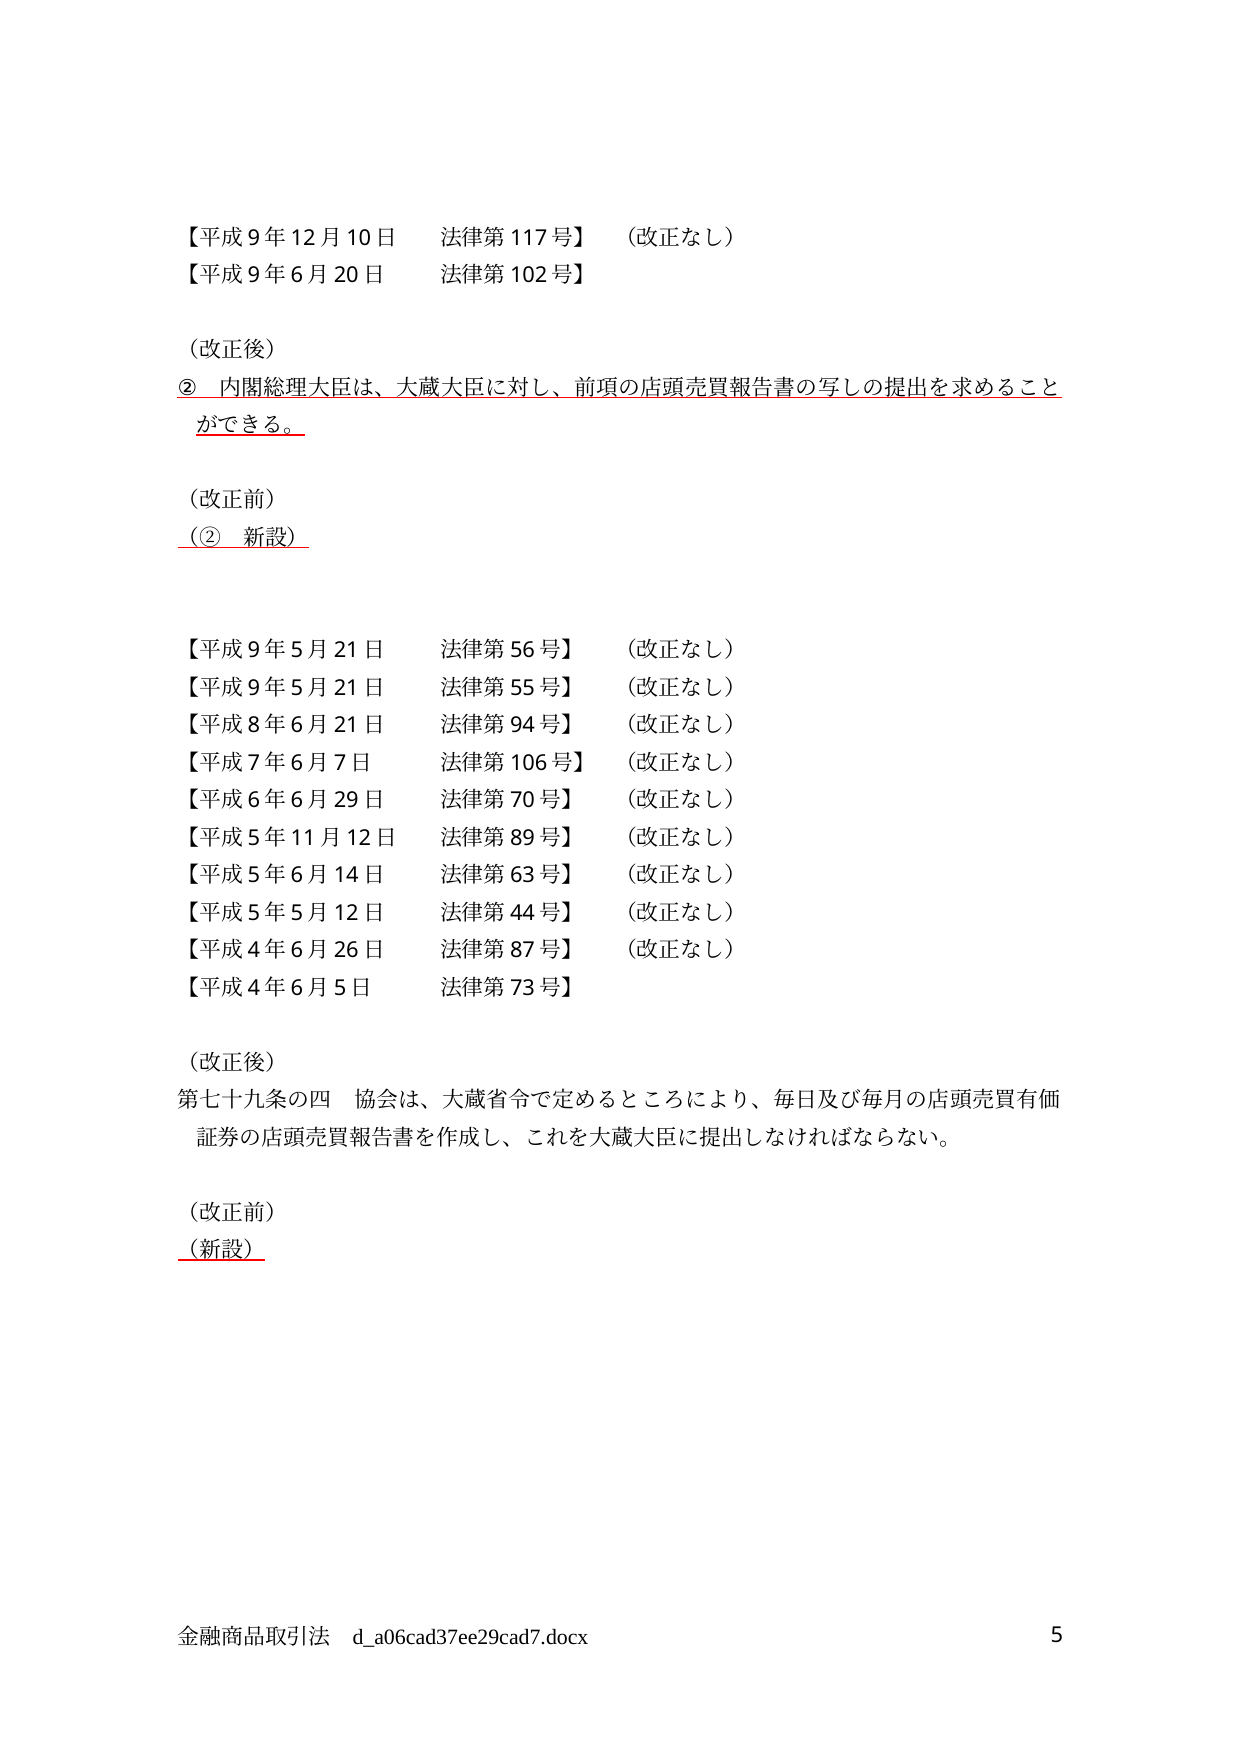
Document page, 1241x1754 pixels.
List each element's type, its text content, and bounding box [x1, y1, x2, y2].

text 【平成5年6月14日 法律第63号】 （改正なし） [177, 854, 1063, 892]
text （改正前） [177, 1192, 1063, 1229]
text 【平成4年6月5日 法律第73号】 [177, 967, 1063, 1004]
text 【平成5年5月12日 法律第44号】 （改正なし） [177, 892, 1063, 929]
text （改正前） [177, 479, 1063, 517]
text 【平成8年6月21日 法律第94号】 （改正なし） [177, 704, 1063, 742]
text 【平成9年5月21日 法律第55号】 （改正なし） [177, 667, 1063, 704]
text 【平成7年6月7日 法律第106号】 （改正なし） [177, 742, 1063, 779]
text 第七十九条の四 協会は、大蔵省令で定めるところにより、毎日及び毎月の店頭売買有価証券の店頭売買報告書を作成し、これを大蔵大臣に提出しなければならない。 [177, 1079, 1063, 1154]
text 【平成9年5月21日 法律第56号】 （改正なし） [177, 629, 1063, 667]
text 【平成6年6月29日 法律第70号】 （改正なし） [177, 779, 1063, 817]
text 【平成5年11月12日 法律第89号】 （改正なし） [177, 817, 1063, 854]
text （改正後） [177, 1042, 1063, 1079]
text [177, 367, 1063, 442]
text 【平成9年12月10日 法律第117号】 （改正なし） [177, 217, 1063, 254]
text （② 新設） [177, 517, 1063, 554]
text （新設） [177, 1229, 1063, 1267]
text 【平成4年6月26日 法律第87号】 （改正なし） [177, 929, 1063, 967]
text 【平成9年6月20日 法律第102号】 [177, 254, 1063, 292]
text （改正後） [177, 329, 1063, 367]
